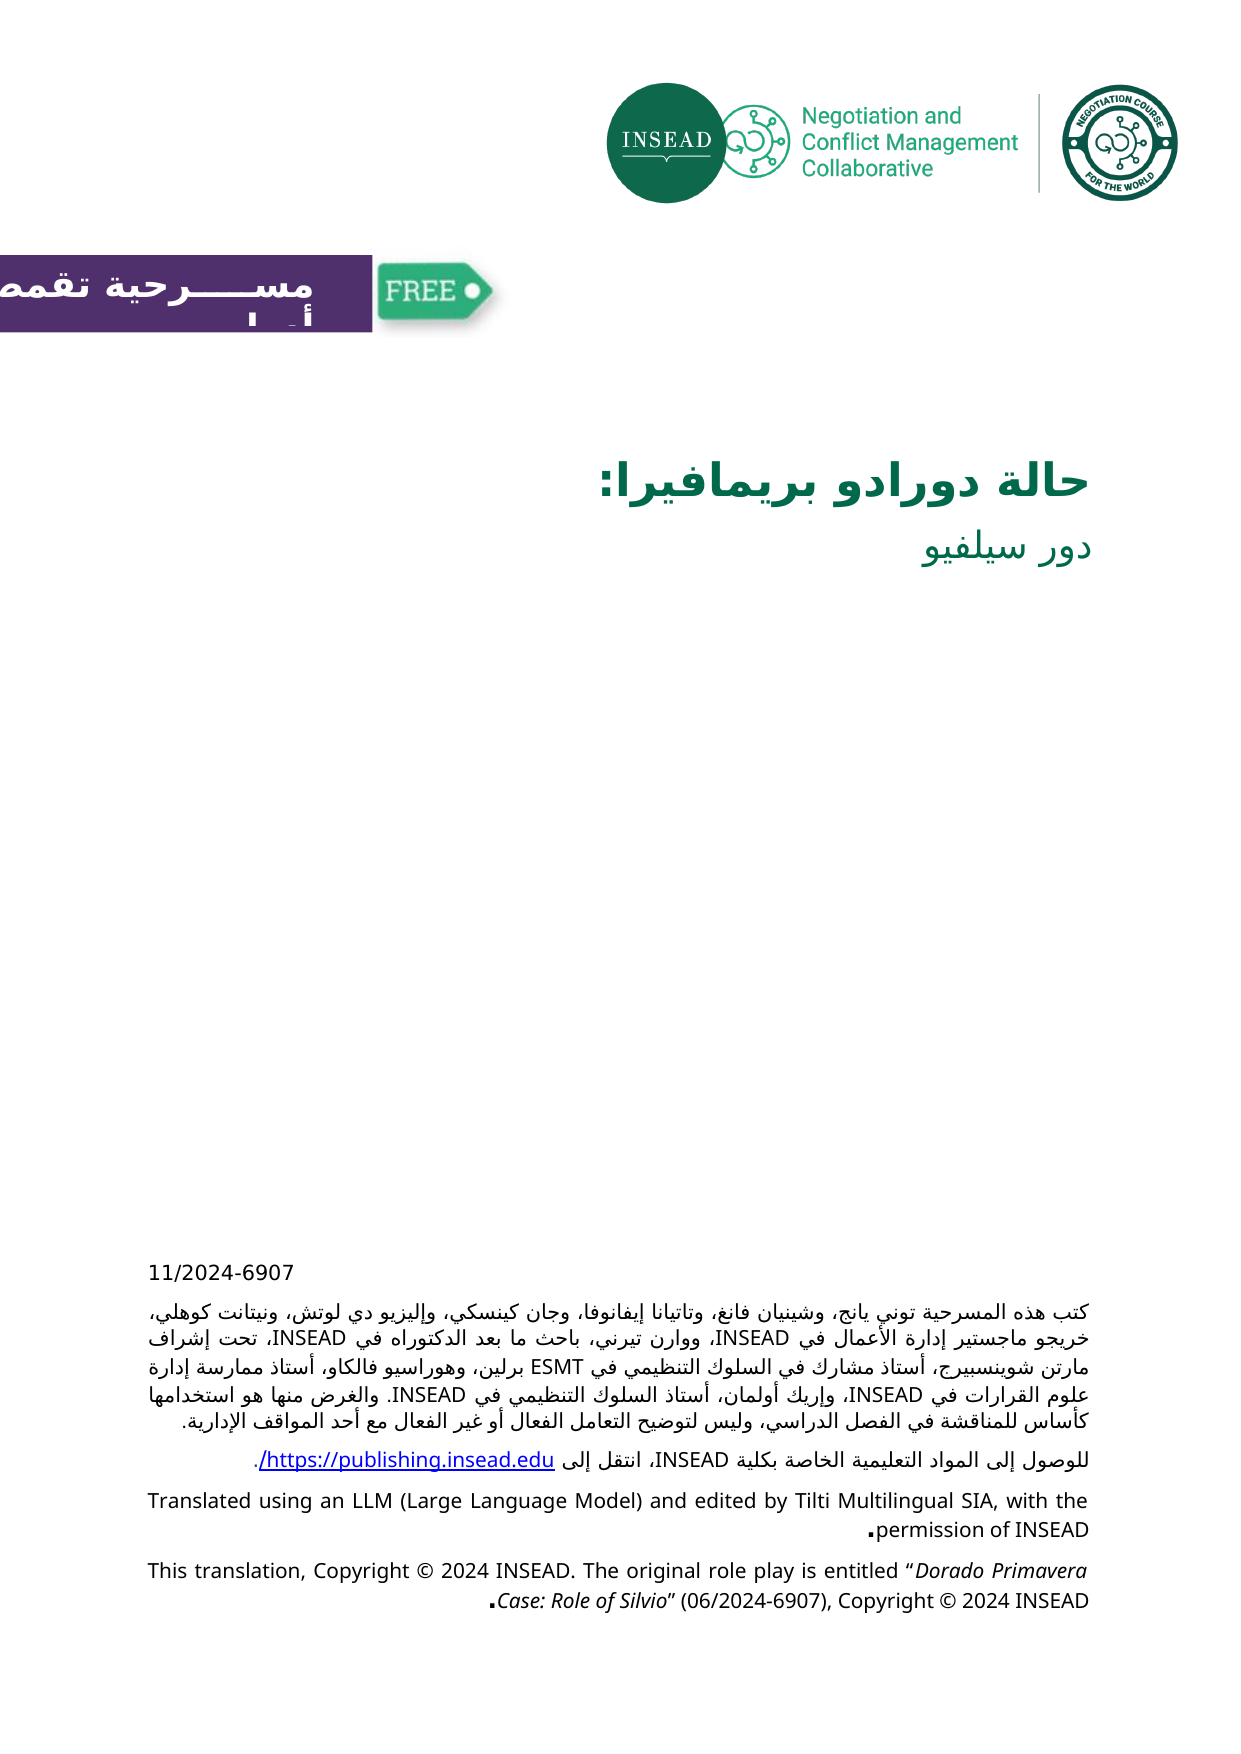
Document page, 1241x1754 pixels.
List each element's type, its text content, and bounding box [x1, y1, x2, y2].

text Translated using an LLM (Large Language Model) and edited by Tilti Multilingual SIA, with the permission of INSEAD. [148, 1486, 1090, 1544]
text للوصول إلى المواد التعليمية الخاصة بكلية INSEAD، انتقل إلى https://publishing.insead.edu/. [148, 1445, 1090, 1474]
text This translation, Copyright © 2024 INSEAD. The original role play is entitled “Dorado Primavera Case: Role of Silvio” (06/2024-6907), Copyright © 2024 INSEAD. [148, 1556, 1090, 1614]
picture [364, 247, 509, 338]
text دور سيلفيو [148, 524, 1092, 568]
text 11/2024-6907 [148, 1261, 295, 1285]
picture [602, 75, 1182, 211]
text حالة دورادو بريمافيرا: [148, 454, 1092, 507]
text كتب هذه المسرحية توني يانج، وشينيان فانغ، وتاتيانا إيفانوفا، وجان كينسكي، وإليزيو دي لوتش، ونيتانت كوهلي، خريجو ماجستير إدارة الأعمال في INSEAD، ووارن تيرني، باحث ما بعد الدكتوراه في INSEAD، تحت إشراف مارتن شوينسبيرج، أستاذ مشارك في السلوك التنظيمي في ESMT برلين، وهوراسيو فالكاو، أستاذ ممارسة إدارة علوم القرارات في INSEAD، وإريك أولمان، أستاذ السلوك التنظيمي في INSEAD. والغرض منها هو استخدامها كأساس للمناقشة في الفصل الدراسي، وليس لتوضيح التعامل الفعال أو غير الفعال مع أحد المواقف الإدارية. [148, 1299, 1090, 1433]
